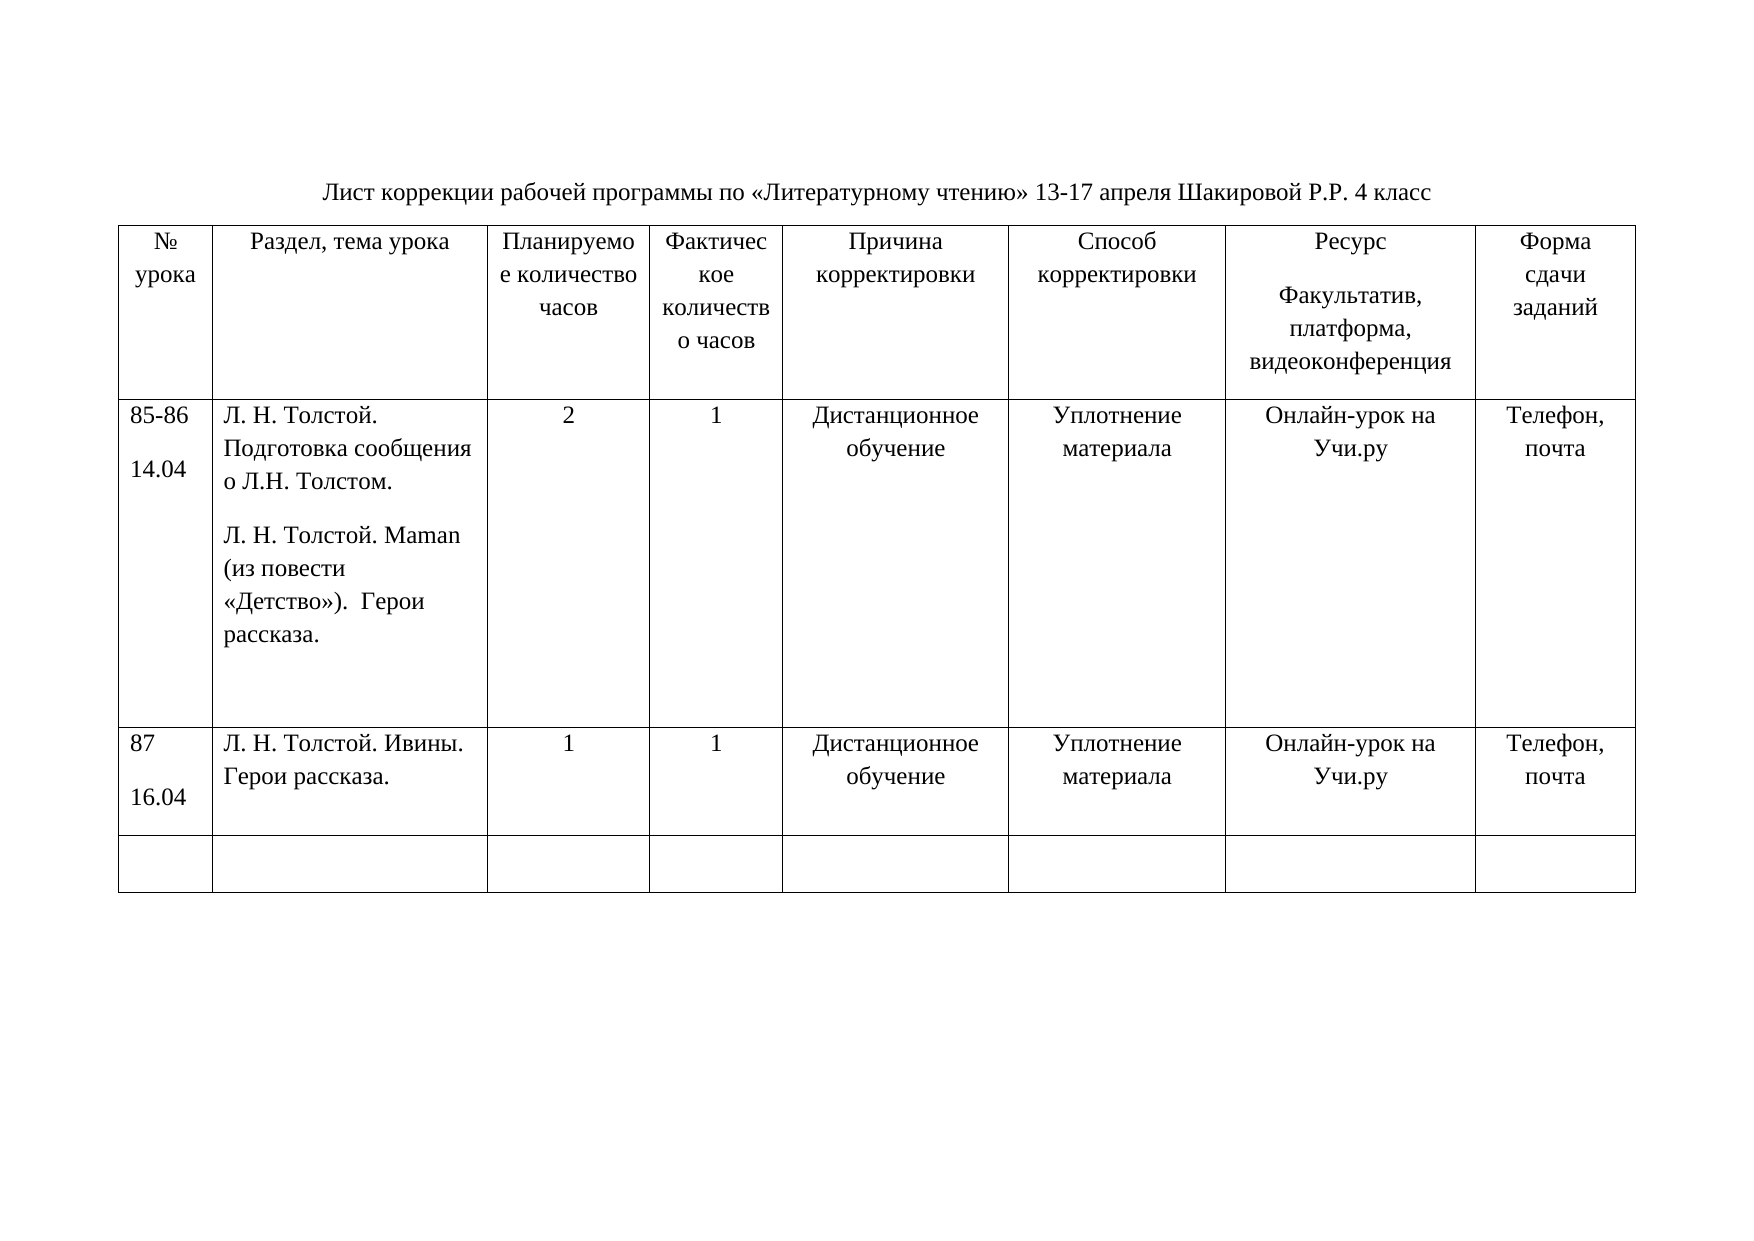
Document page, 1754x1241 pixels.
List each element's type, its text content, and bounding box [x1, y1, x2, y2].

table_cell Дистанционное обучение [783, 400, 1008, 727]
table_header Раздел, тема урока [213, 226, 487, 399]
table_header Способ корректировки [1009, 226, 1225, 399]
table_cell Телефон, почта [1476, 728, 1635, 835]
table_cell [1009, 836, 1225, 892]
text Лист коррекции рабочей программы по «Литературному чтению» 13-17 апреля Шакировой Р.Р. 4 класс [118, 177, 1636, 206]
table_cell Уплотнение материала [1009, 728, 1225, 835]
table_cell [1476, 836, 1635, 892]
table_cell Уплотнение материала [1009, 400, 1225, 727]
table_header Ресурс Факультатив, платформа, видеоконференция [1226, 226, 1475, 399]
table_cell Л. Н. Толстой. Ивины. Герои рассказа. [213, 728, 487, 835]
table_cell [488, 836, 649, 892]
table_header Фактическое количество часов [650, 226, 782, 399]
table_header Форма сдачи заданий [1476, 226, 1635, 399]
table_cell 1 [650, 400, 782, 727]
table_cell [650, 836, 782, 892]
table_cell Л. Н. Толстой. Подготовка сообщения о Л.Н. Толстом. Л. Н. Толстой. Maman (из повести «Детство»). Герои рассказа. [213, 400, 487, 727]
table_cell Дистанционное обучение [783, 728, 1008, 835]
table_cell [1226, 836, 1475, 892]
table_header № урока [119, 226, 212, 399]
table_cell [213, 836, 487, 892]
table_header Причина корректировки [783, 226, 1008, 399]
table_cell 2 [488, 400, 649, 727]
table_cell 1 [650, 728, 782, 835]
table_cell Телефон, почта [1476, 400, 1635, 727]
table_cell 87 16.04 [119, 728, 212, 835]
table_cell [119, 836, 212, 892]
table_cell 1 [488, 728, 649, 835]
table_header Планируемое количество часов [488, 226, 649, 399]
table_cell Онлайн-урок на Учи.ру [1226, 400, 1475, 727]
table_cell Онлайн-урок на Учи.ру [1226, 728, 1475, 835]
table_cell [783, 836, 1008, 892]
table_cell 85-86 14.04 [119, 400, 212, 727]
